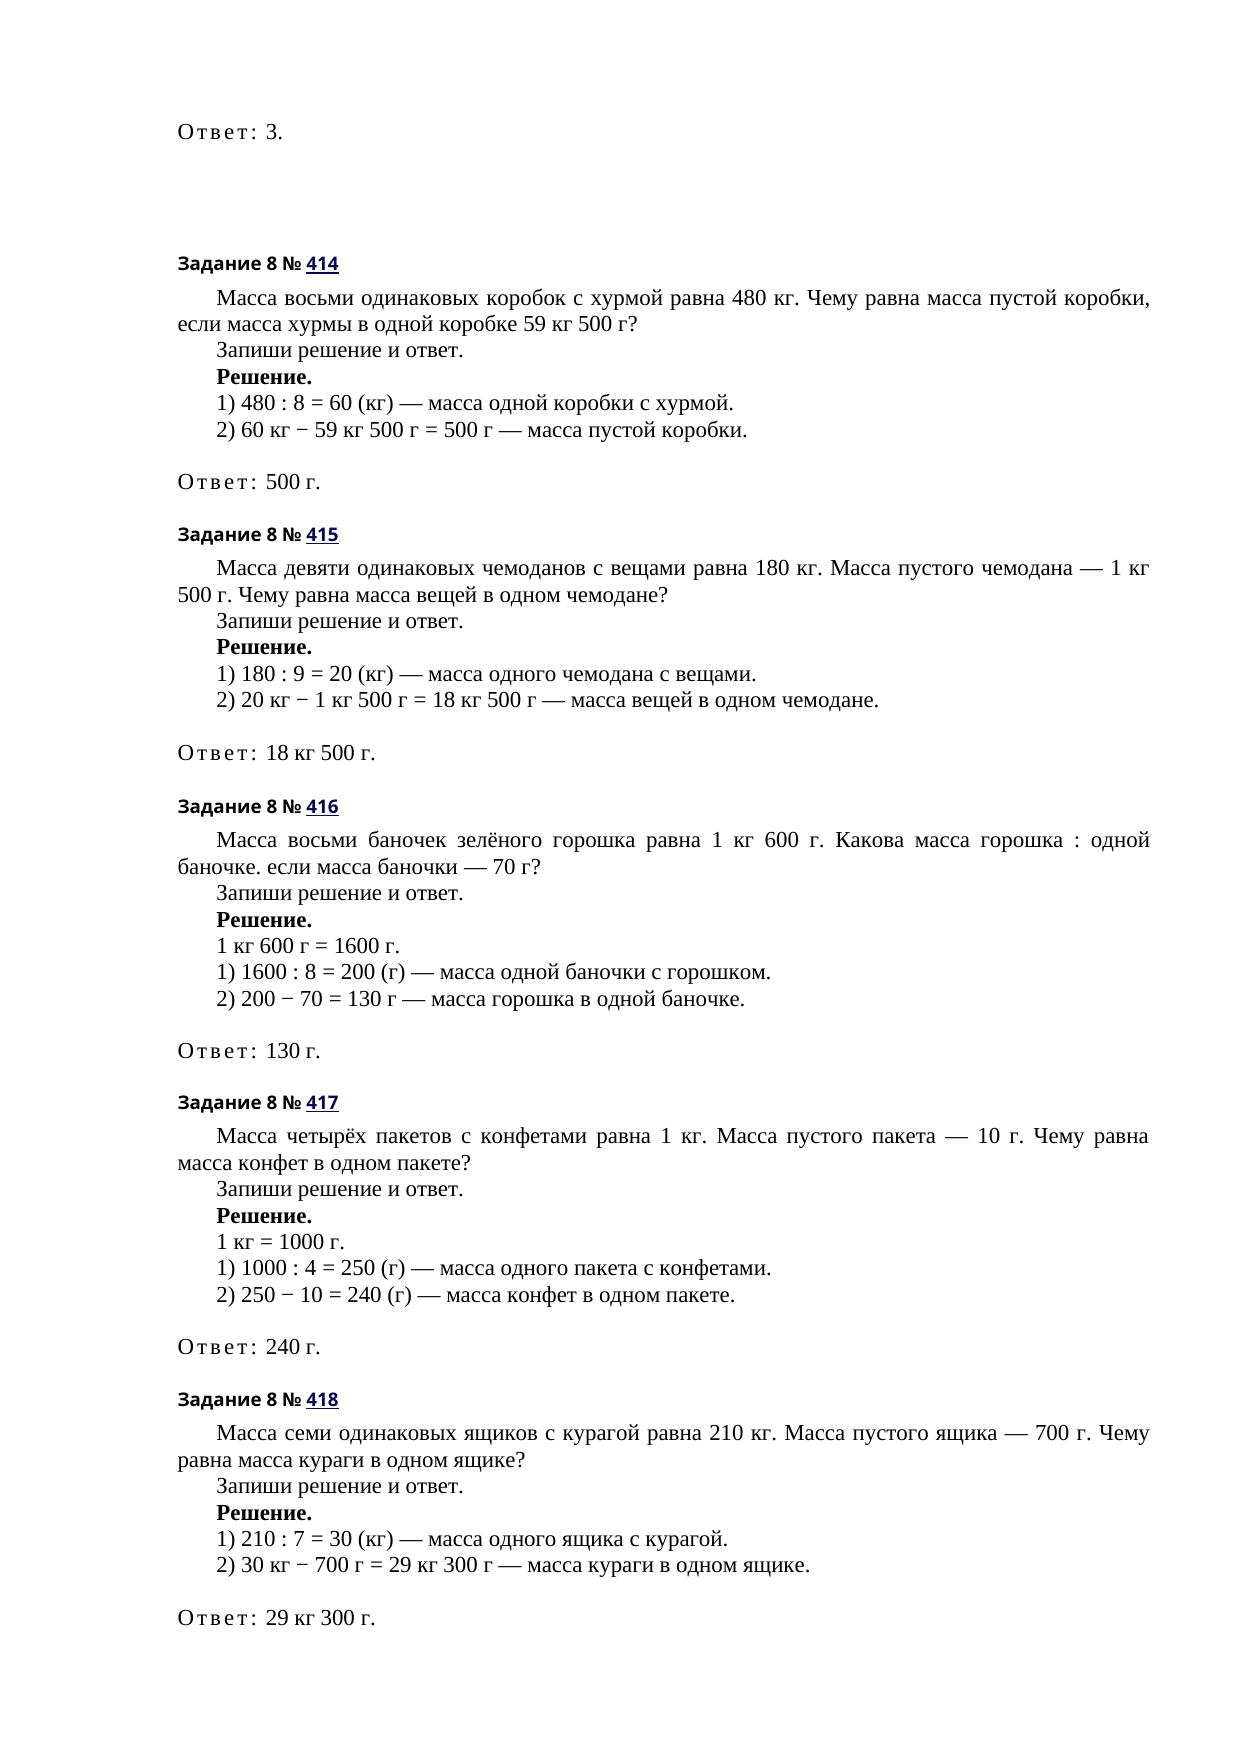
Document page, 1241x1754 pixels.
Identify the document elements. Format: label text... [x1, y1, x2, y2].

text 1 кг = 1000 г. [177, 1228, 1152, 1254]
text 1) 1000 : 4 = 250 (г) — масса одного пакета с конфетами. [177, 1254, 1152, 1281]
text Задание 8 № 418 [177, 1386, 1152, 1412]
text Ответ: 29 кг 300 г. [177, 1604, 1152, 1630]
text 1) 180 : 9 = 20 (кг) — масса одного чемодана с вещами. [177, 660, 1152, 686]
text Запиши решение и ответ. [177, 337, 1152, 363]
text Задание 8 № 416 [177, 793, 1152, 819]
text Ответ: 500 г. [177, 468, 1152, 495]
text Задание 8 № 414 [177, 251, 1152, 276]
text Масса девяти одинаковых чемоданов с вещами равна 180 кг. Масса пустого чемодана — 1 кг 500 г. Чему равна масса вещей в одном чемодане? [177, 554, 1152, 607]
text Масса восьми одинаковых коробок с хурмой равна 480 кг. Чему равна масса пустой коробки, если масса хурмы в одной коробке 59 кг 500 г? [177, 284, 1152, 337]
text Масса восьми баночек зелёного горошка равна 1 кг 600 г. Какова масса горошка : одной баночке. если масса баночки — 70 г? [177, 827, 1152, 879]
text Запиши решение и ответ. [177, 607, 1152, 633]
text Ответ: 18 кг 500 г. [177, 739, 1152, 765]
text Ответ: 240 г. [177, 1333, 1152, 1360]
text Запиши решение и ответ. [177, 1472, 1152, 1498]
text 2) 30 кг − 700 г = 29 кг 300 г — масса кураги в одном ящике. [177, 1551, 1152, 1578]
text 1) 210 : 7 = 30 (кг) — масса одного ящика с курагой. [177, 1525, 1152, 1551]
text 2) 60 кг − 59 кг 500 г = 500 г — масса пустой коробки. [177, 416, 1152, 442]
text Задание 8 № 415 [177, 521, 1152, 547]
text Ответ: 3. [177, 118, 1152, 144]
text Масса четырёх пакетов с конфетами равна 1 кг. Масса пустого пакета — 10 г. Чему равна масса конфет в одном пакете? [177, 1123, 1152, 1175]
text Решение. [177, 906, 1152, 932]
text Ответ: 130 г. [177, 1037, 1152, 1064]
text Запиши решение и ответ. [177, 879, 1152, 906]
text 2) 20 кг − 1 кг 500 г = 18 кг 500 г — масса вещей в одном чемодане. [177, 686, 1152, 712]
text Запиши решение и ответ. [177, 1175, 1152, 1202]
text 1 кг 600 г = 1600 г. [177, 932, 1152, 958]
text Решение. [177, 1498, 1152, 1525]
text 2) 200 − 70 = 130 г — масса горошка в одной баночке. [177, 985, 1152, 1011]
text 2) 250 − 10 = 240 (г) — масса конфет в одном пакете. [177, 1281, 1152, 1307]
text 1) 1600 : 8 = 200 (г) — масса одной баночки с горошком. [177, 958, 1152, 985]
text 1) 480 : 8 = 60 (кг) — масса одной коробки с хурмой. [177, 389, 1152, 416]
text Масса семи одинаковых ящиков с курагой равна 210 кг. Масса пустого ящика — 700 г. Чему равна масса кураги в одном ящике? [177, 1419, 1152, 1472]
text Задание 8 № 417 [177, 1089, 1152, 1115]
text Решение. [177, 1202, 1152, 1228]
text Решение. [177, 363, 1152, 389]
text Решение. [177, 633, 1152, 660]
